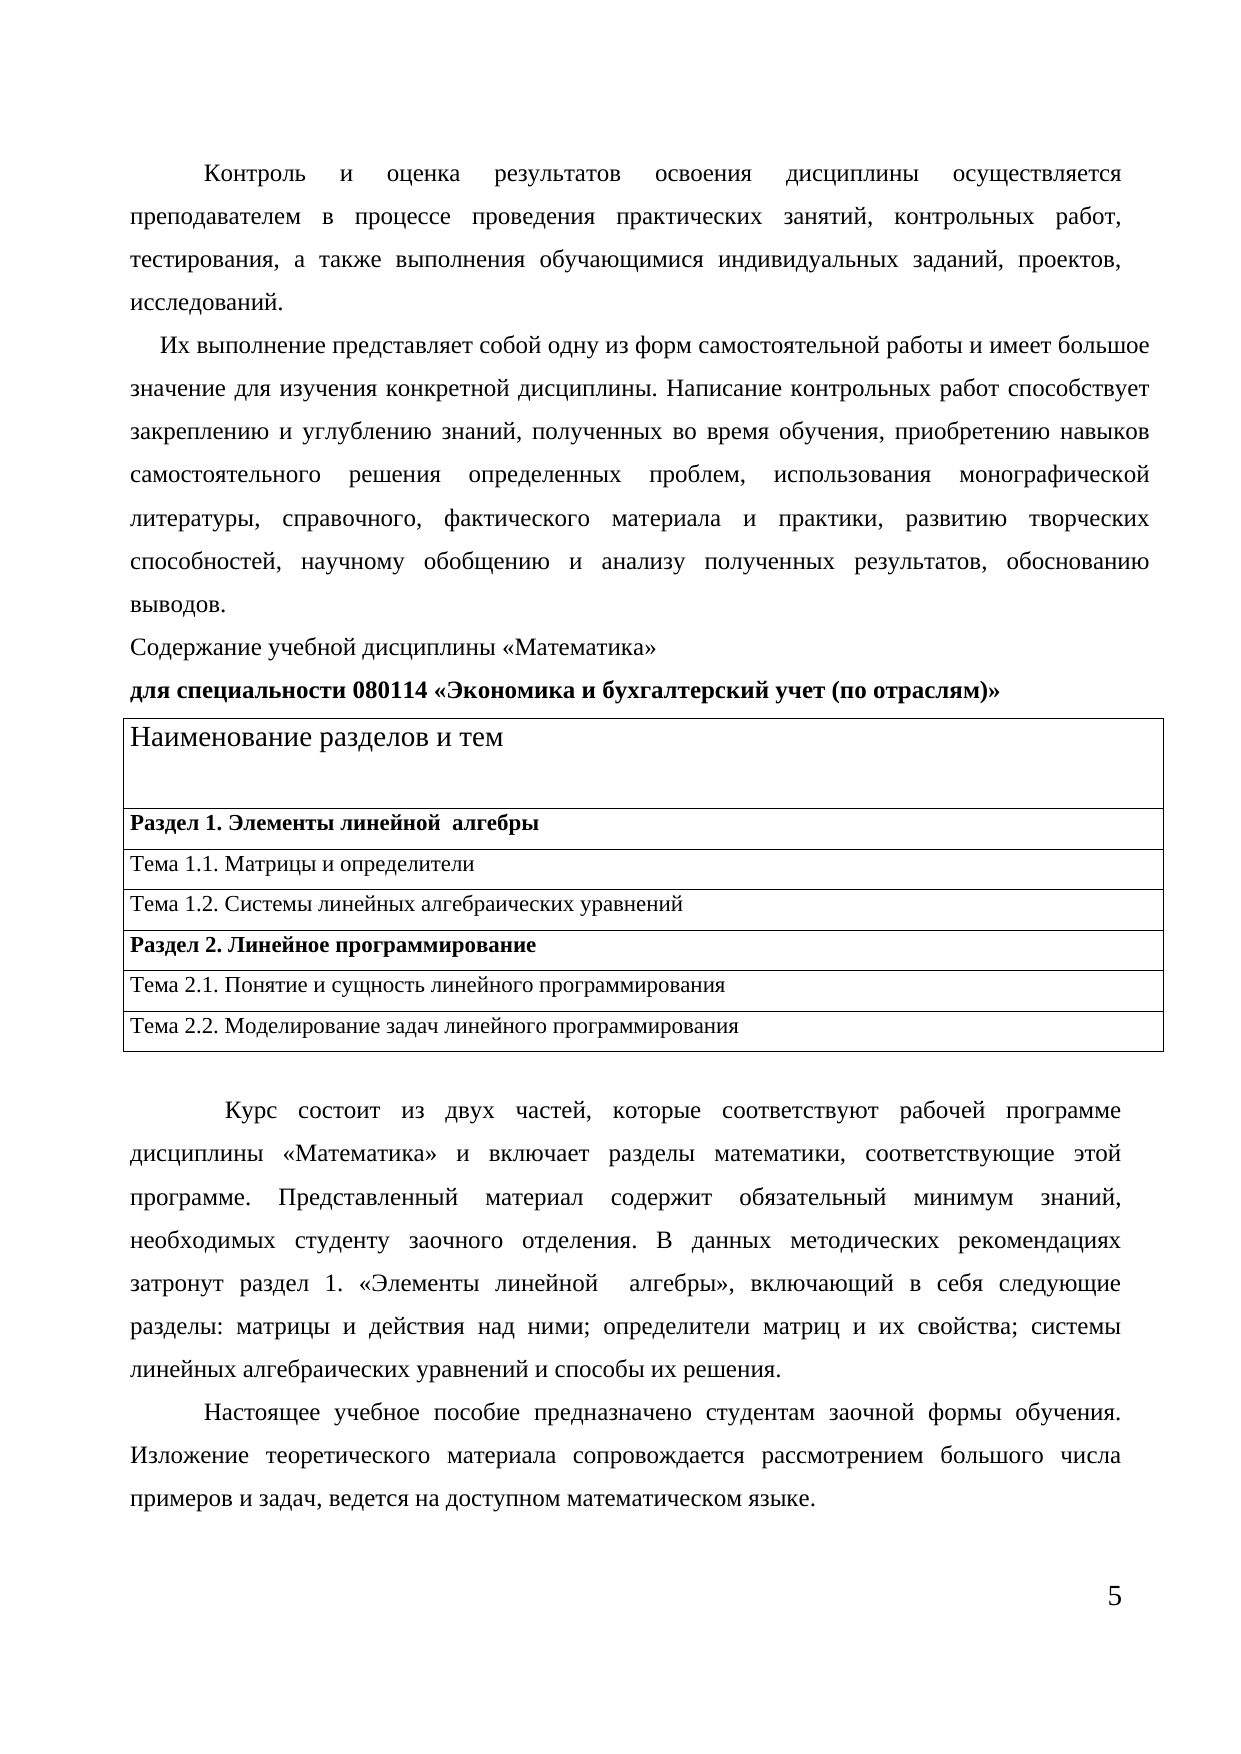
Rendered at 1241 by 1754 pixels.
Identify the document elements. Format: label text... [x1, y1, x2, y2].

text Их выполнение представляет собой одну из форм самостоятельной работы и имеет большое значение для изучения конкретной дисциплины. Написание контрольных работ способствует закреплению и углублению знаний, полученных во время обучения, приобретению навыков самостоятельного решения определенных проблем, использования монографической литературы, справочного, фактического материала и практики, развитию творческих способностей, научному обобщению и анализу полученных результатов, обоснованию выводов. [130, 330, 1151, 618]
table_cell Раздел 2. Линейное программирование [124, 931, 1163, 970]
text для специальности 080114 «Экономика и бухгалтерский учет (по отраслям)» [130, 675, 1122, 704]
table_cell Раздел 1. Элементы линейной алгебры [124, 809, 1163, 848]
text Курс состоит из двух частей, которые соответствуют рабочей программе дисциплины «Математика» и включает разделы математики, соответствующие этой программе. Представленный материал содержит обязательный минимум знаний, необходимых студенту заочного отделения. В данных методических рекомендациях затронут раздел 1. «Элементы линейной алгебры», включающий в себя следующие разделы: матрицы и действия над ними; определители матриц и их свойства; системы линейных алгебраических уравнений и способы их решения. [130, 1095, 1122, 1383]
table_cell Тема 2.2. Моделирование задач линейного программирования [124, 1012, 1163, 1051]
table_cell Тема 1.2. Системы линейных алгебраических уравнений [124, 890, 1163, 929]
table_cell Тема 2.1. Понятие и сущность линейного программирования [124, 971, 1163, 1011]
text Контроль и оценка результатов освоения дисциплины осуществляется преподавателем в процессе проведения практических занятий, контрольных работ, тестирования, а также выполнения обучающимися индивидуальных заданий, проектов, исследований. [130, 158, 1122, 316]
table_cell Тема 1.1. Матрицы и определители [124, 850, 1163, 889]
text Настоящее учебное пособие предназначено студентам заочной формы обучения. Изложение теоретического материала сопровождается рассмотрением большого числа примеров и задач, ведется на доступном математическом языке. [130, 1397, 1122, 1512]
title Содержание учебной дисциплины «Математика» [130, 632, 1122, 661]
table_header Наименование разделов и тем [124, 719, 1163, 808]
